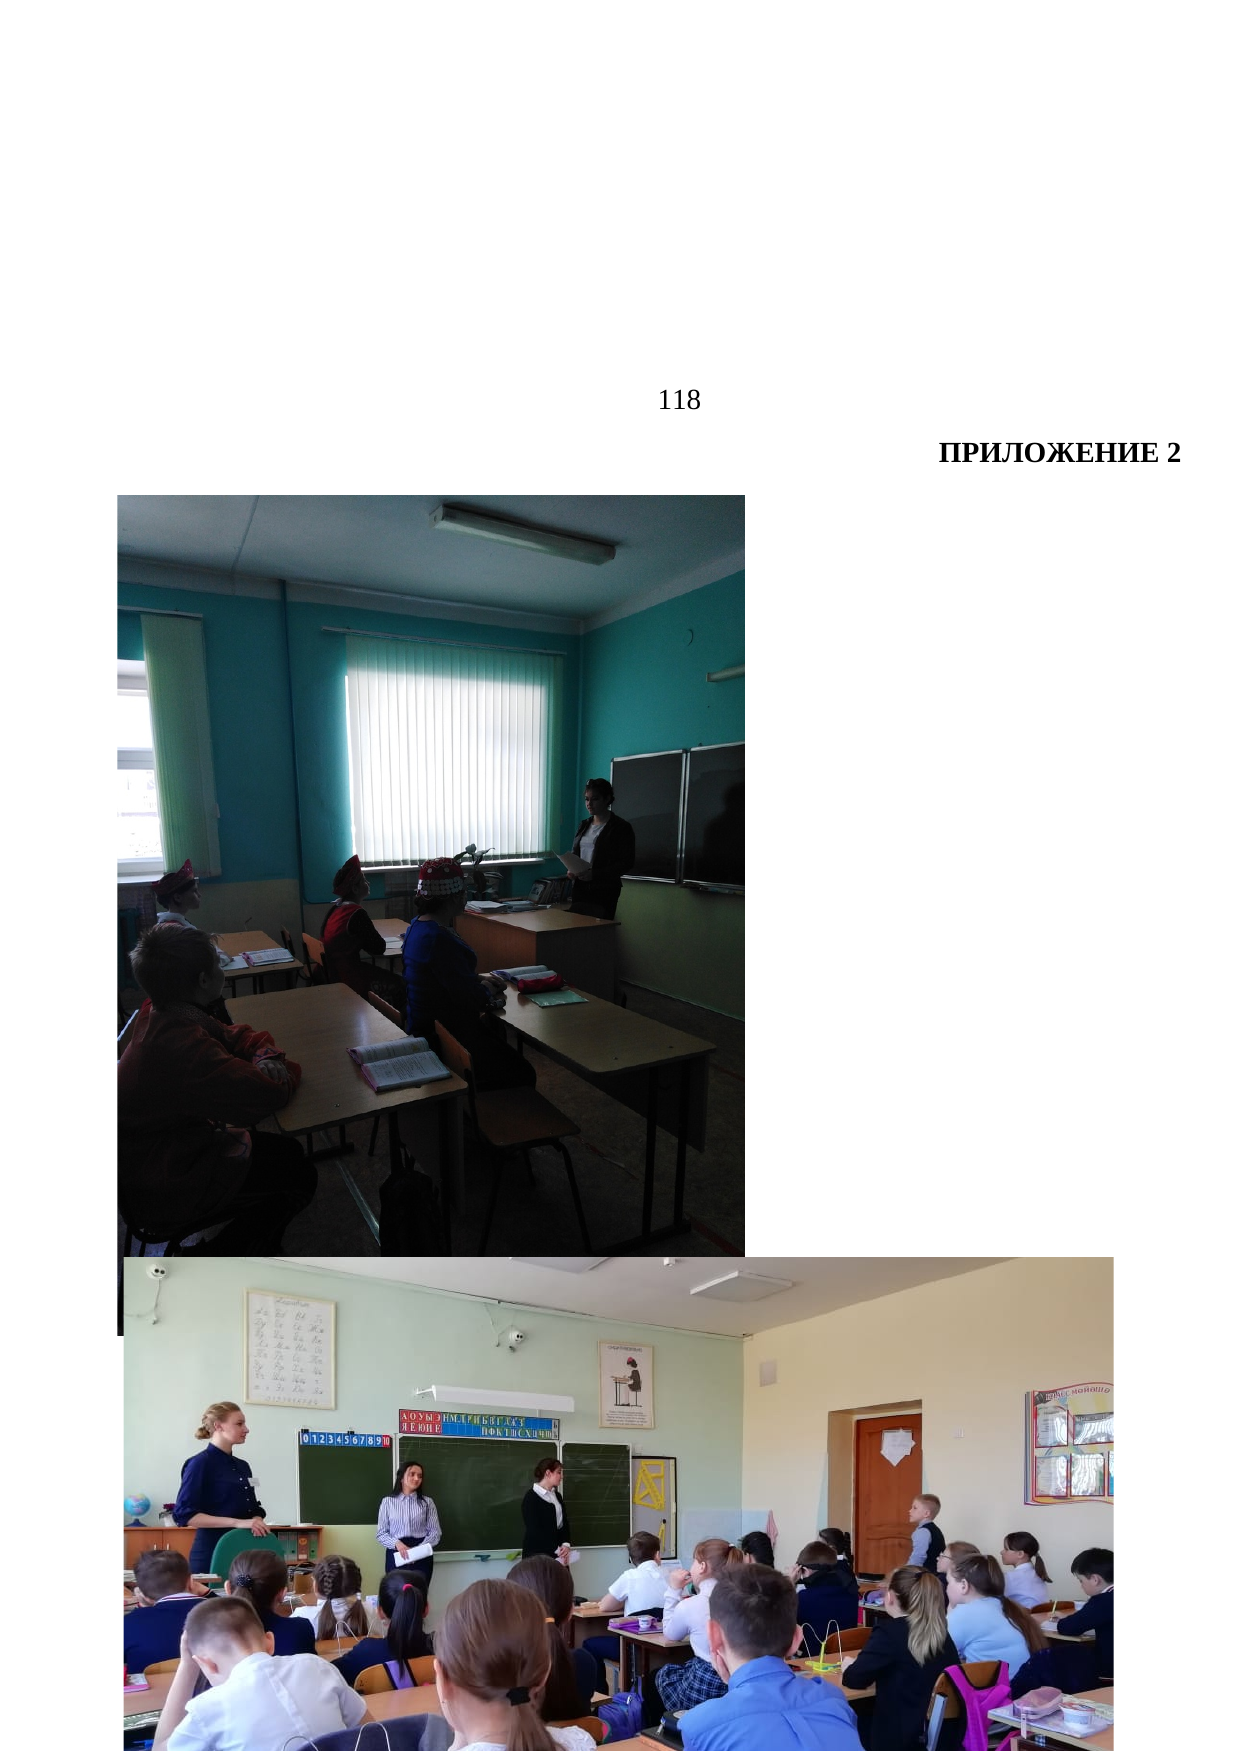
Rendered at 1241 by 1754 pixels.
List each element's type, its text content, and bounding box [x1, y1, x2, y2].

picture [117, 495, 1113, 1751]
text 118 [177, 382, 1181, 416]
text ПРИЛОЖЕНИЕ 2 [177, 435, 1181, 468]
